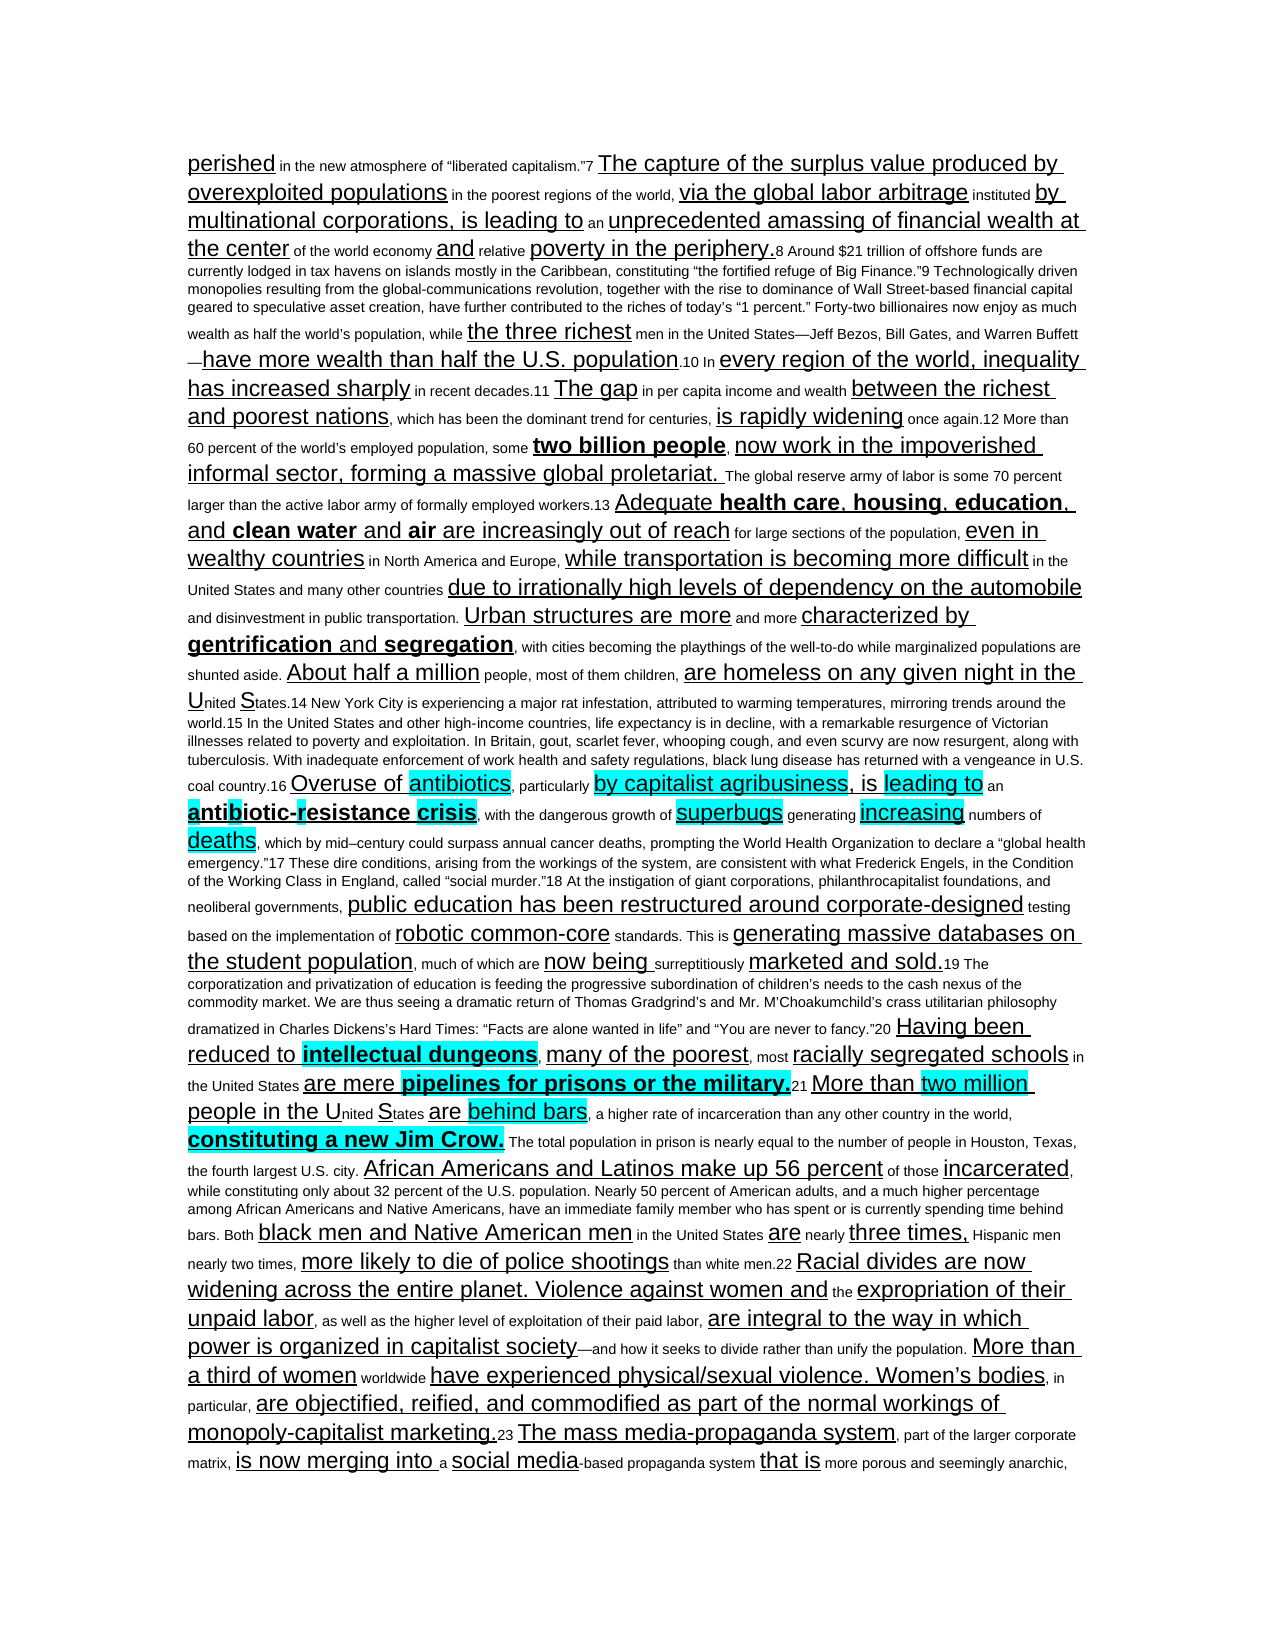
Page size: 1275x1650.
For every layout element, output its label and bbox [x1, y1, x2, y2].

text [187, 150, 1087, 1473]
